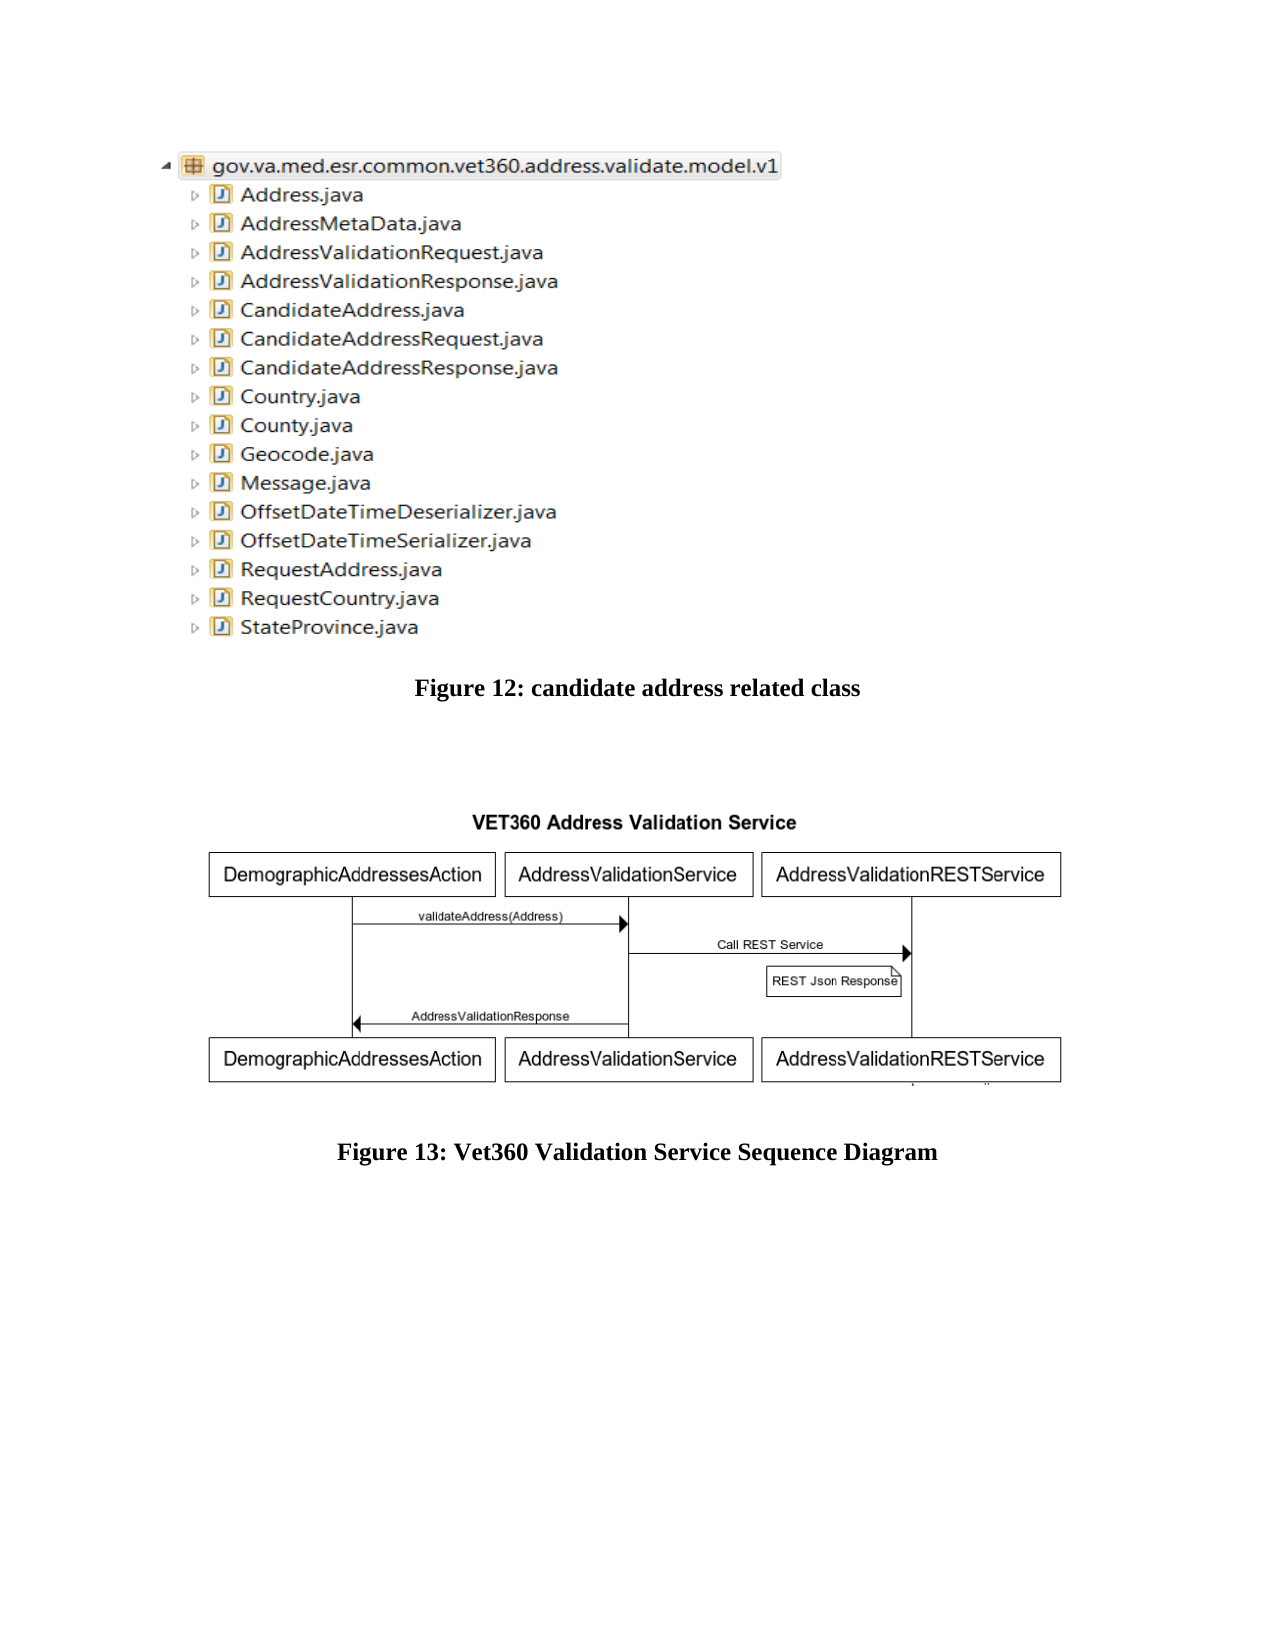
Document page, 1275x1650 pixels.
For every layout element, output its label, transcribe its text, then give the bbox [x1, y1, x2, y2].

text Figure 13: Vet360 Validation Service Sequence Diagram [150, 1137, 1125, 1166]
text Figure 12: candidate address related class [150, 673, 1125, 701]
picture [201, 807, 1074, 1108]
picture [150, 150, 815, 644]
